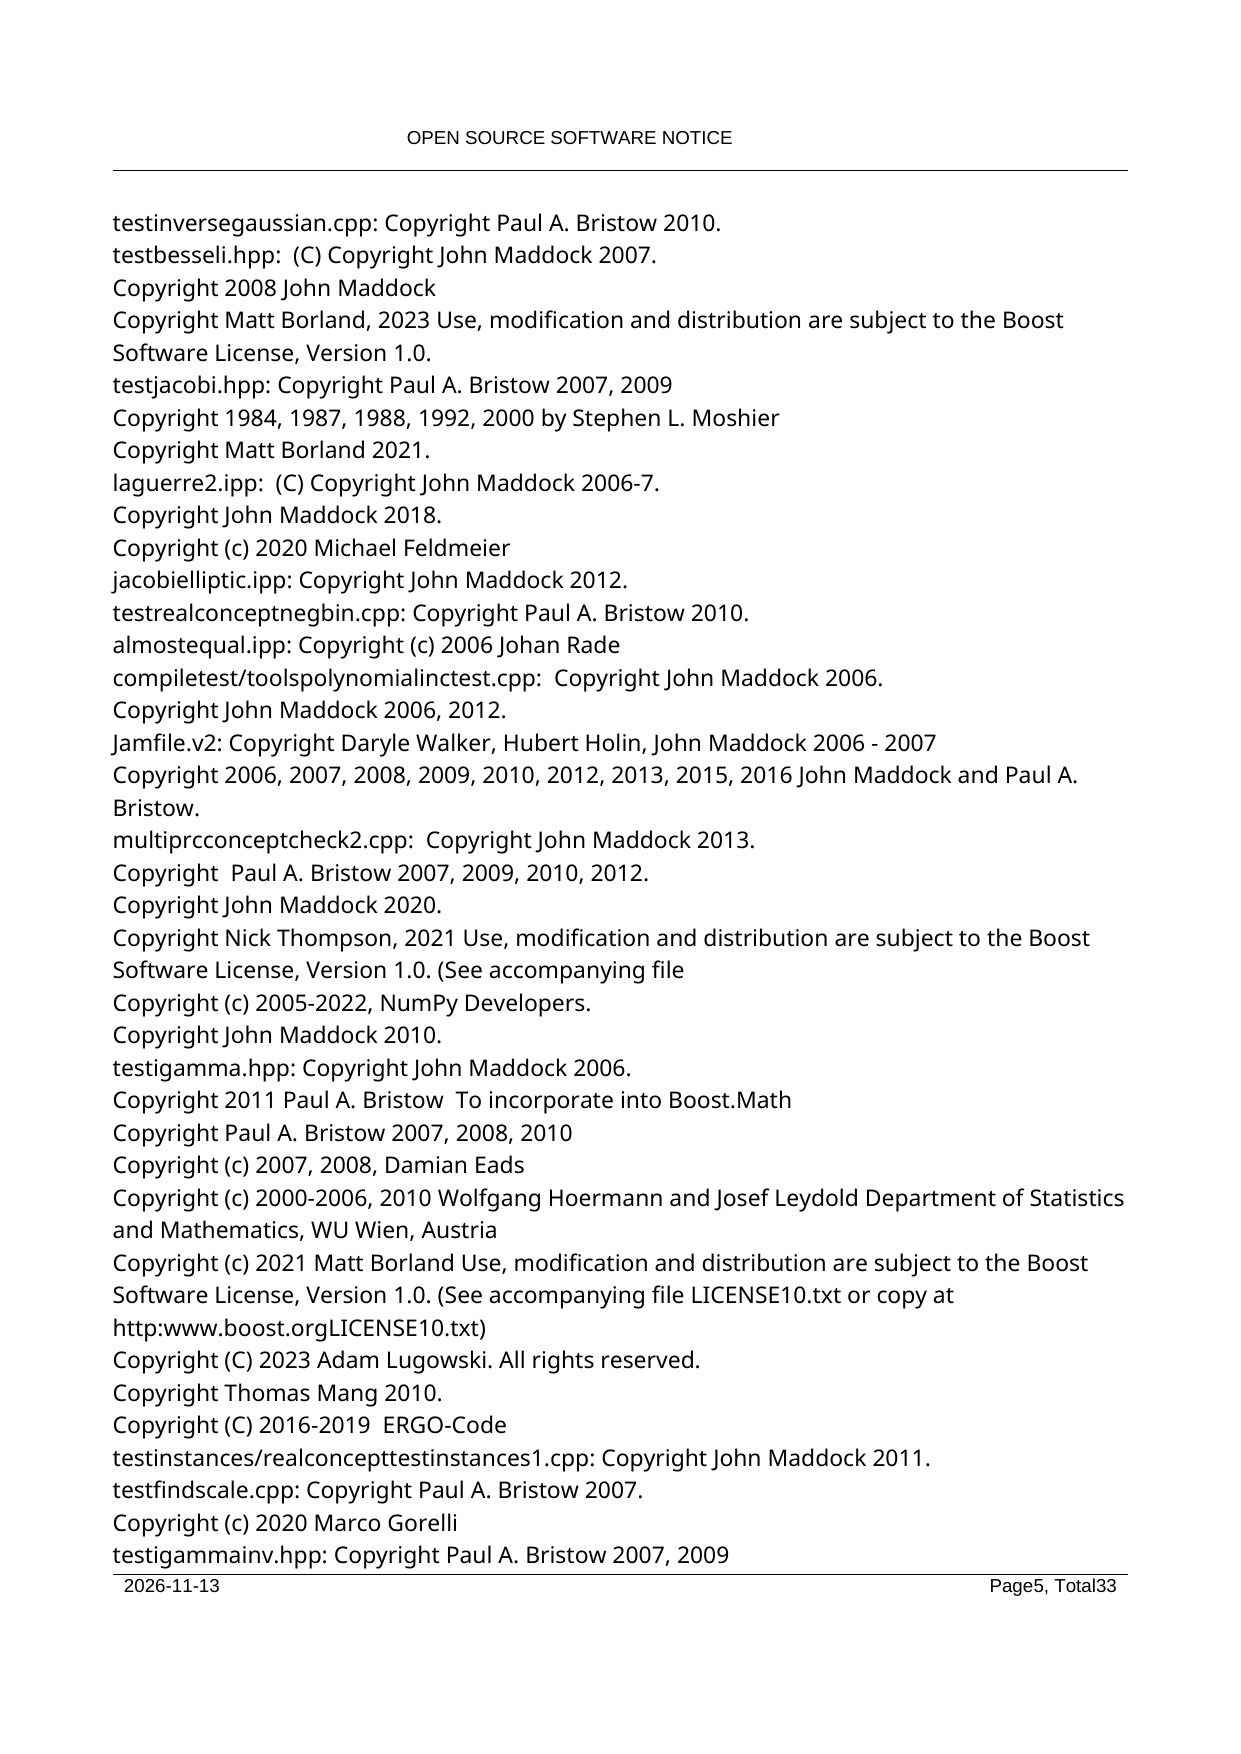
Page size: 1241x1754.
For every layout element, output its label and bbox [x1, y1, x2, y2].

text [112, 206, 1128, 1571]
